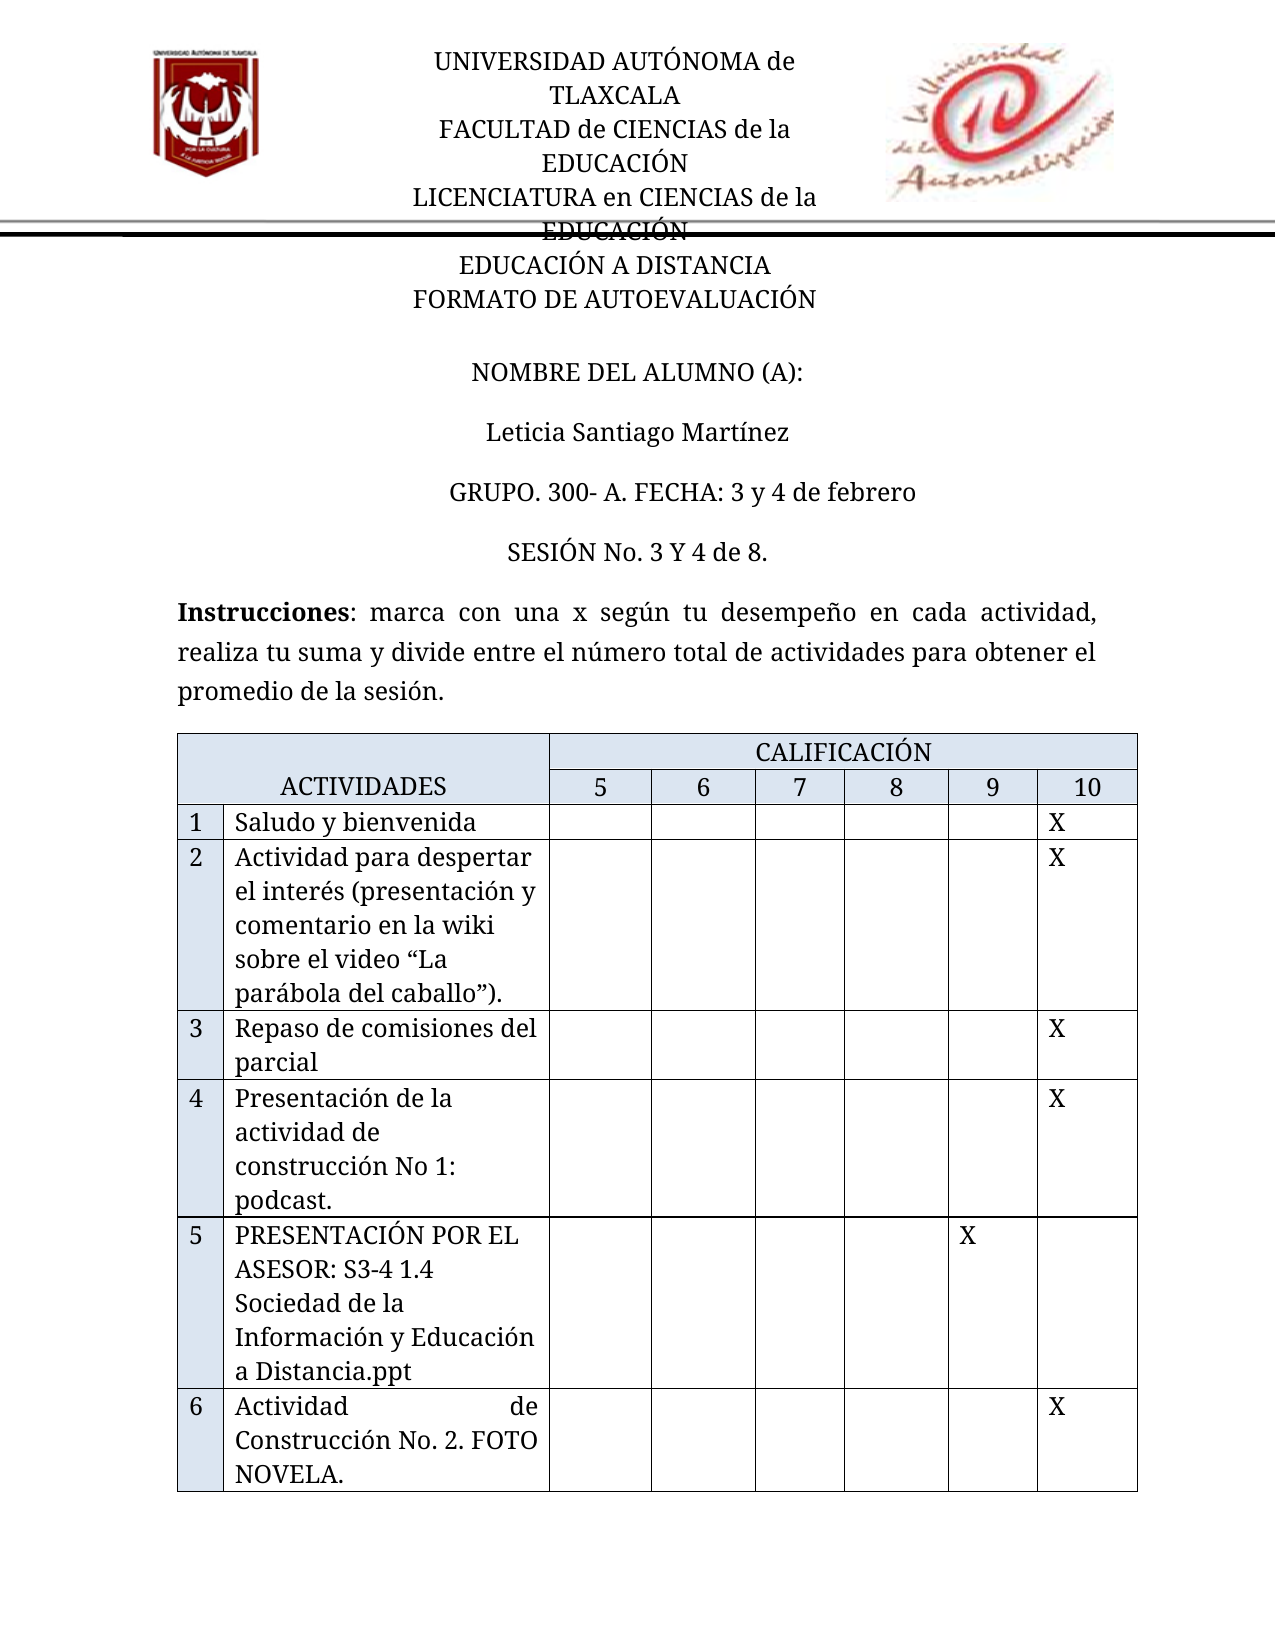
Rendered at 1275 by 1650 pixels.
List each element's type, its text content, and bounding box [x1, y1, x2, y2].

table_cell [652, 1011, 755, 1079]
table_cell [550, 805, 651, 839]
table_cell [845, 1389, 948, 1491]
table_cell [949, 1080, 1037, 1216]
table_cell 6 [178, 1389, 223, 1491]
table_cell X [949, 1218, 1037, 1388]
table_cell Presentación de la actividad de construcción No 1: podcast. [224, 1080, 549, 1216]
table_cell [1038, 1218, 1137, 1388]
table_cell Repaso de comisiones del parcial [224, 1011, 549, 1079]
table_cell [550, 1389, 651, 1491]
table_cell X [1038, 1080, 1137, 1216]
table_cell [845, 1080, 948, 1216]
table_cell [845, 1011, 948, 1079]
table_cell [652, 1080, 755, 1216]
table_cell [550, 1218, 651, 1388]
text GRUPO. 300- A. FECHA: 3 y 4 de febrero [177, 475, 1098, 509]
table_cell X [1038, 1389, 1137, 1491]
table_cell FACULTAD de CIENCIAS de la EDUCACIÓN [355, 111, 874, 179]
table_cell [845, 840, 948, 1010]
table_cell 7 [756, 770, 844, 803]
table_cell Saludo y bienvenida [224, 805, 549, 839]
picture [148, 43, 264, 184]
table_cell [652, 1389, 755, 1491]
table_cell [550, 840, 651, 1010]
table_cell 6 [652, 770, 755, 803]
table_cell [652, 805, 755, 839]
table_cell 3 [178, 1011, 223, 1079]
table_cell 4 [178, 1080, 223, 1216]
table_cell 5 [550, 770, 651, 803]
text SESIÓN No. 3 Y 4 de 8. [177, 535, 1098, 569]
table_cell [756, 1080, 844, 1216]
picture [885, 43, 1114, 202]
table_cell 1 [178, 805, 223, 839]
table_cell [756, 805, 844, 839]
table_header CALIFICACIÓN [550, 734, 1137, 768]
table_cell X [1038, 805, 1137, 839]
table_cell 2 [178, 840, 223, 1010]
table_header UNIVERSIDAD AUTÓNOMA de TLAXCALA [355, 43, 874, 111]
table_header [137, 43, 355, 350]
table_cell [756, 1218, 844, 1388]
table_cell 10 [1038, 770, 1137, 803]
table_cell [550, 1011, 651, 1079]
table_header ACTIVIDADES [178, 734, 549, 803]
table_cell EDUCACIÓN A DISTANCIA FORMATO DE AUTOEVALUACIÓN [355, 248, 874, 350]
table_cell [949, 805, 1037, 839]
table_cell 5 [178, 1218, 223, 1388]
table_cell Actividad de Construcción No. 2. FOTO NOVELA. [224, 1389, 549, 1491]
table_cell X [1038, 840, 1137, 1010]
table_cell [756, 1389, 844, 1491]
table_cell PRESENTACIÓN POR EL ASESOR: S3-4 1.4 Sociedad de la Información y Educación a Distancia.ppt [224, 1218, 549, 1388]
table_cell 8 [845, 770, 948, 803]
table_cell [949, 1389, 1037, 1491]
table_cell X [1038, 1011, 1137, 1079]
table_cell [652, 840, 755, 1010]
table_cell [756, 1011, 844, 1079]
table_cell Actividad para despertar el interés (presentación y comentario en la wiki sobre el video “La parábola del caballo”). [224, 840, 549, 1010]
table_cell [845, 805, 948, 839]
table_cell [652, 1218, 755, 1388]
table_cell [756, 840, 844, 1010]
table_cell [550, 1080, 651, 1216]
text Leticia Santiago Martínez [177, 415, 1098, 449]
table_cell LICENCIATURA en CIENCIAS de la EDUCACIÓN [355, 180, 874, 248]
table_cell [845, 1218, 948, 1388]
text Instrucciones: marca con una x según tu desempeño en cada actividad, realiza tu suma y divide entre el número total de actividades para obtener el promedio de la sesión. [177, 595, 1098, 707]
table_cell 9 [949, 770, 1037, 803]
table_cell [949, 1011, 1037, 1079]
table_cell [949, 840, 1037, 1010]
table_header [874, 43, 1138, 350]
text NOMBRE DEL ALUMNO (A): [177, 350, 1098, 389]
